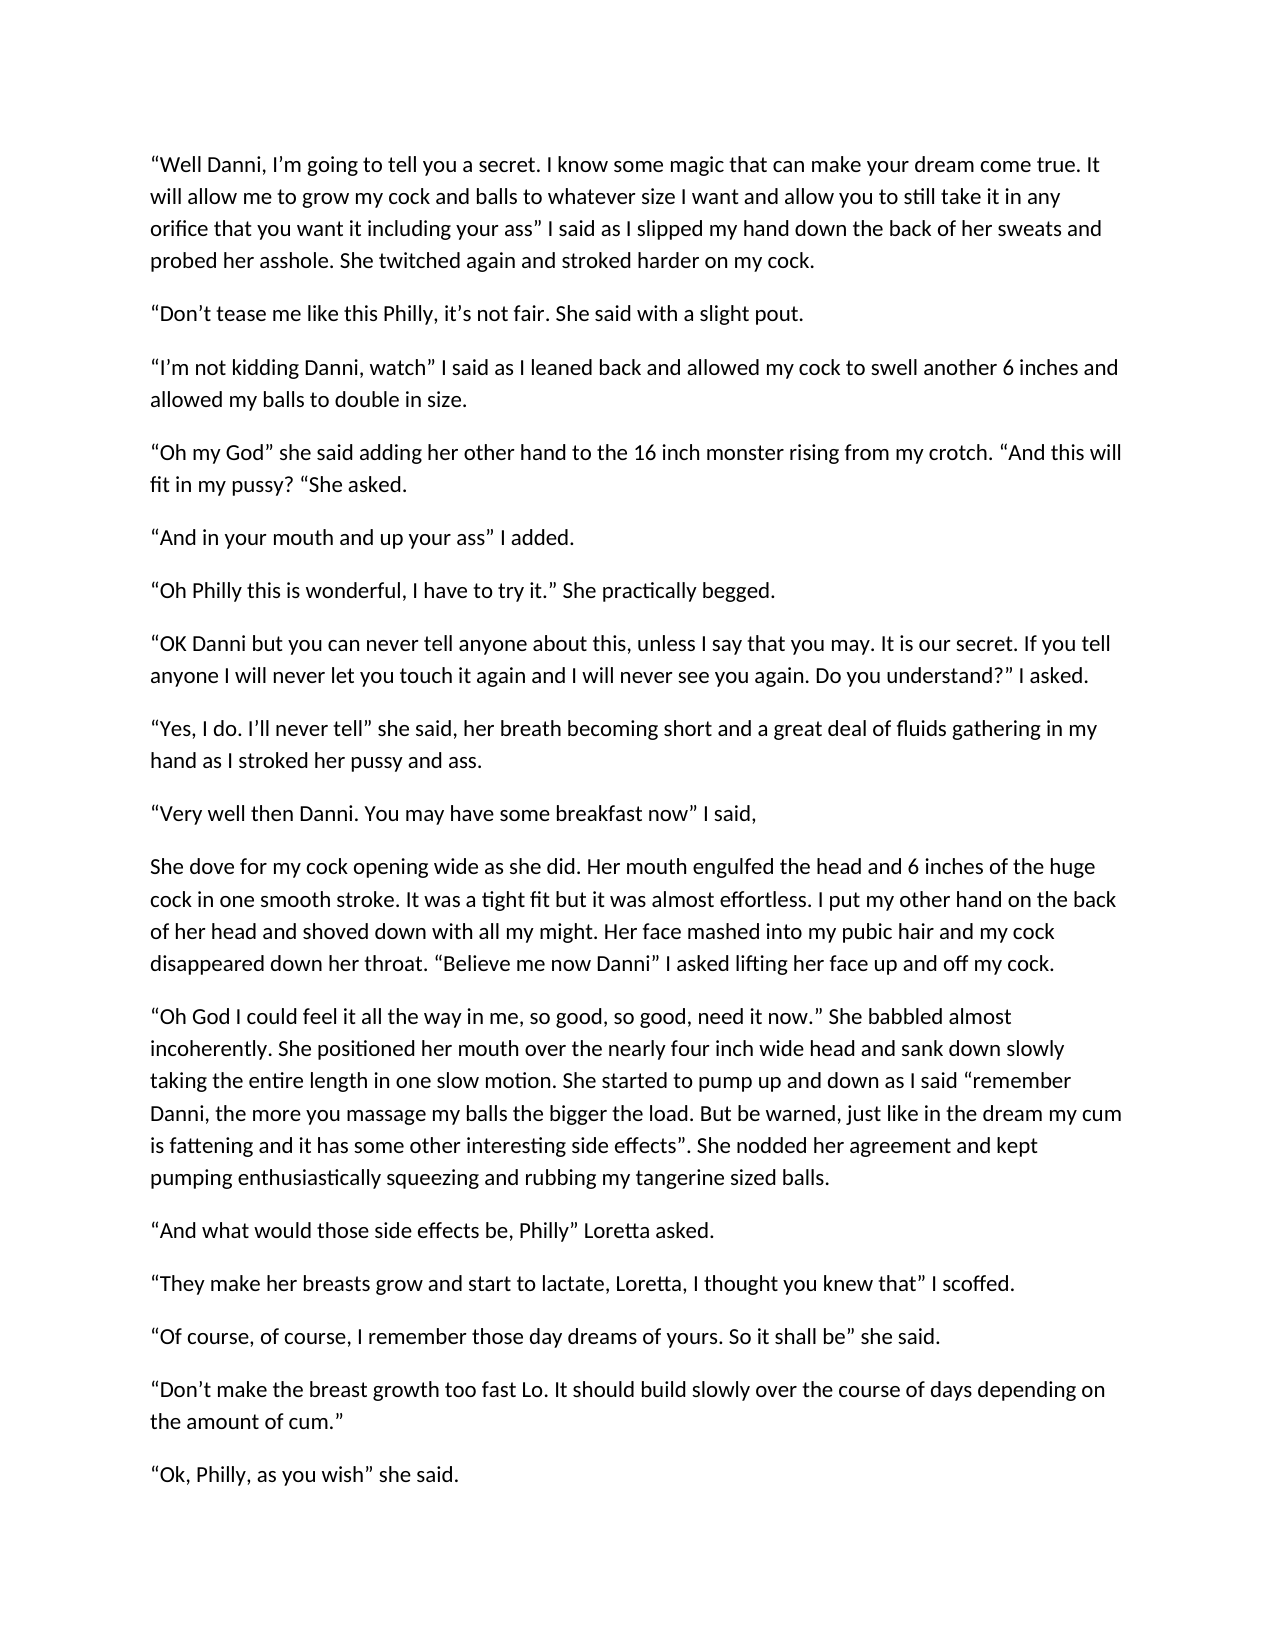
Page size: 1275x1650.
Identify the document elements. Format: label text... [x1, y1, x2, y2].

text “Don’t tease me like this Philly, it’s not fair. She said with a slight pout. [150, 299, 1125, 328]
text “Oh God I could feel it all the way in me, so good, so good, need it now.” She babbled almost incoherently. She positioned her mouth over the nearly four inch wide head and sank down slowly taking the entire length in one slow motion. She started to pump up and down as I said “remember Danni, the more you massage my balls the bigger the load. But be warned, just like in the dream my cum is fattening and it has some other interesting side effects”. She nodded her agreement and kept pumping enthusiastically squeezing and rubbing my tangerine sized balls. [150, 1002, 1125, 1191]
text She dove for my cock opening wide as she did. Her mouth engulfed the head and 6 inches of the huge cock in one smooth stroke. It was a tight fit but it was almost effortless. I put my other hand on the back of her head and shoved down with all my might. Her face mashed into my pubic hair and my cock disappeared down her throat. “Believe me now Danni” I asked lifting her face up and off my cock. [150, 852, 1125, 977]
text “And what would those side effects be, Philly” Loretta asked. [150, 1216, 1125, 1244]
text “Very well then Danni. You may have some breakfast now” I said, [150, 799, 1125, 827]
text “They make her breasts grow and start to lactate, Loretta, I thought you knew that” I scoffed. [150, 1269, 1125, 1297]
text “Ok, Philly, as you wish” she said. [150, 1460, 1125, 1488]
text “And in your mouth and up your ass” I added. [150, 523, 1125, 551]
text “I’m not kidding Danni, watch” I said as I leaned back and allowed my cock to swell another 6 inches and allowed my balls to double in size. [150, 353, 1125, 413]
text “Oh my God” she said adding her other hand to the 16 inch monster rising from my crotch. “And this will fit in my pussy? “She asked. [150, 438, 1125, 498]
text “Of course, of course, I remember those day dreams of yours. So it shall be” she said. [150, 1322, 1125, 1350]
text “OK Danni but you can never tell anyone about this, unless I say that you may. It is our secret. If you tell anyone I will never let you touch it again and I will never see you again. Do you understand?” I asked. [150, 629, 1125, 689]
text “Don’t make the breast growth too fast Lo. It should build slowly over the course of days depending on the amount of cum.” [150, 1375, 1125, 1435]
text “Oh Philly this is wonderful, I have to try it.” She practically begged. [150, 576, 1125, 604]
text “Well Danni, I’m going to tell you a secret. I know some magic that can make your dream come true. It will allow me to grow my cock and balls to whatever size I want and allow you to still take it in any orifice that you want it including your ass” I said as I slipped my hand down the back of her sweats and probed her asshole. She twitched again and stroked harder on my cock. [150, 150, 1125, 274]
text “Yes, I do. I’ll never tell” she said, her breath becoming short and a great deal of fluids gathering in my hand as I stroked her pussy and ass. [150, 714, 1125, 774]
